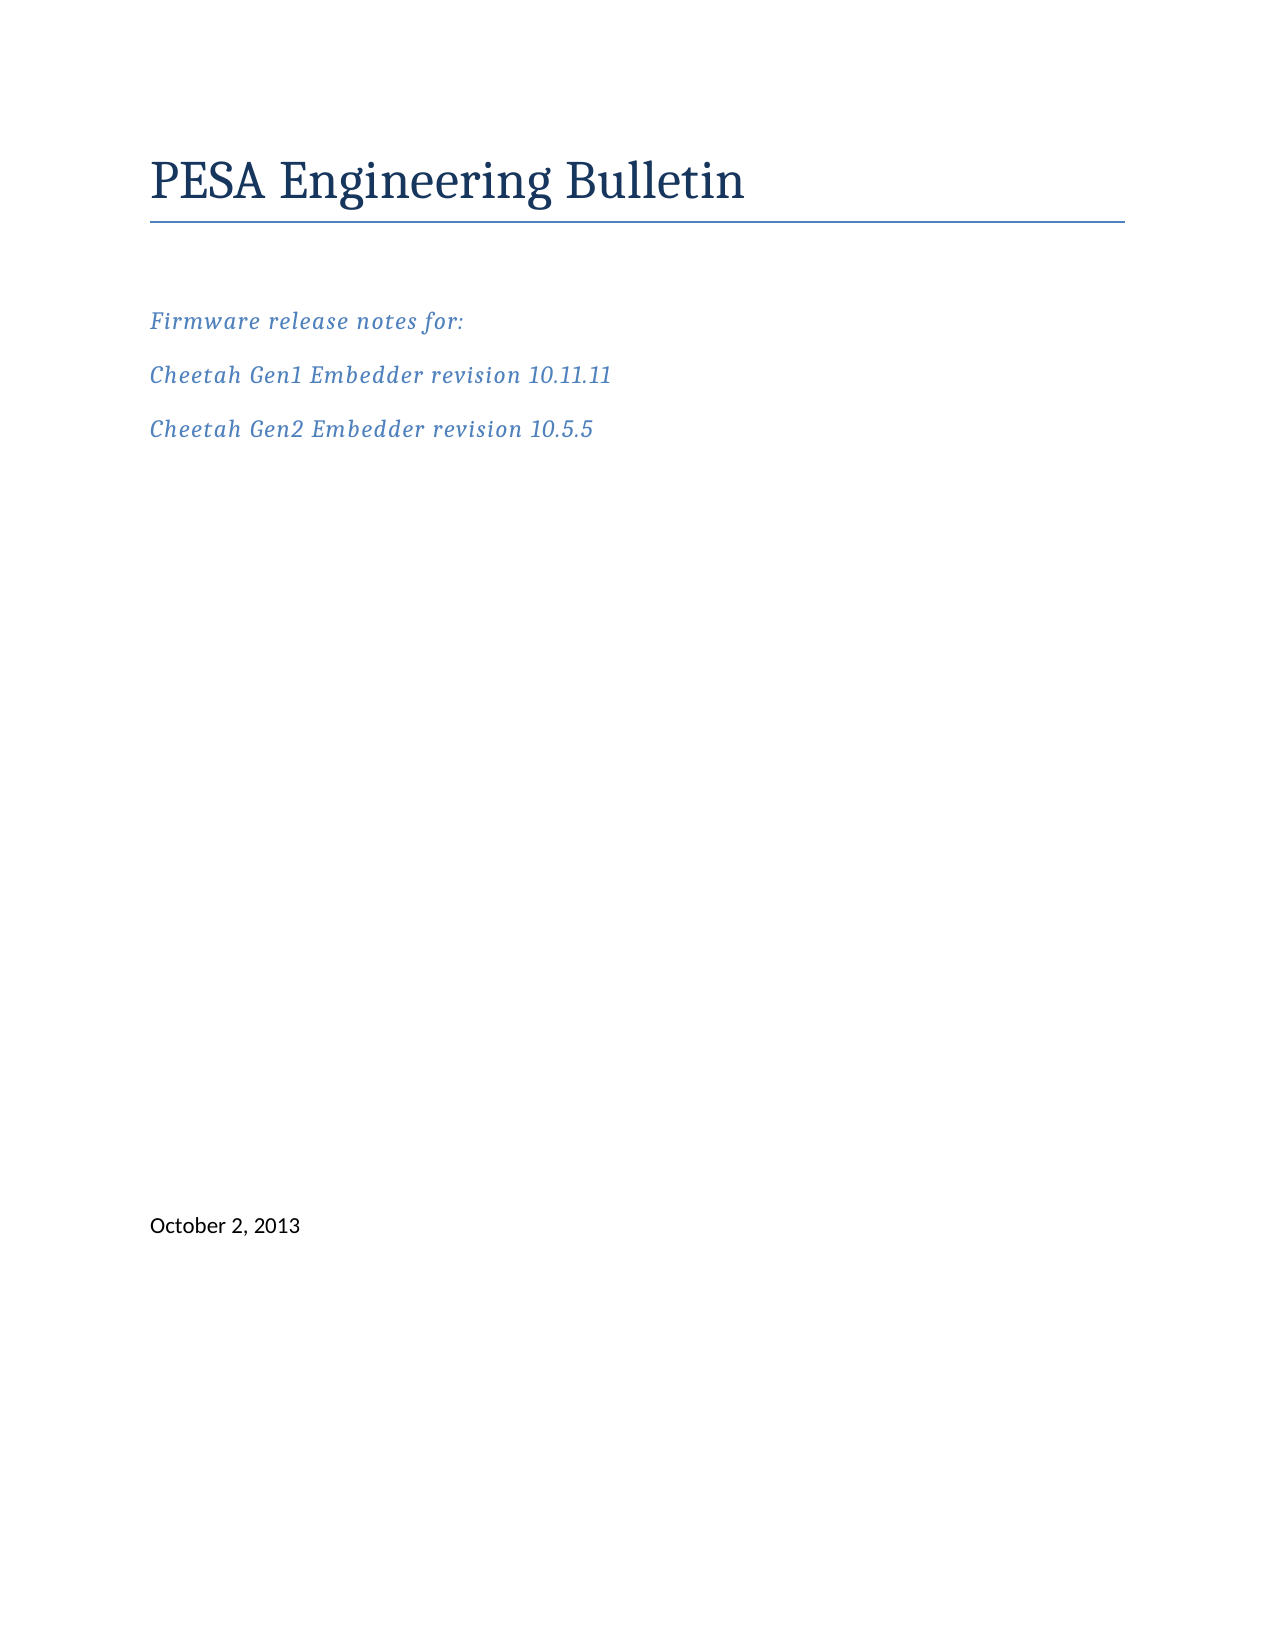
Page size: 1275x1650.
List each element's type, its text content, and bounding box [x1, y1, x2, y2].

title PESA Engineering Bulletin [150, 150, 1125, 221]
subtitle Cheetah Gen1 Embedder revision 10.11.11 [150, 361, 1125, 389]
text October 2, 2013 [150, 1211, 1125, 1239]
subtitle Firmware release notes for: [150, 307, 1125, 336]
subtitle Cheetah Gen2 Embedder revision 10.5.5 [150, 415, 1125, 443]
